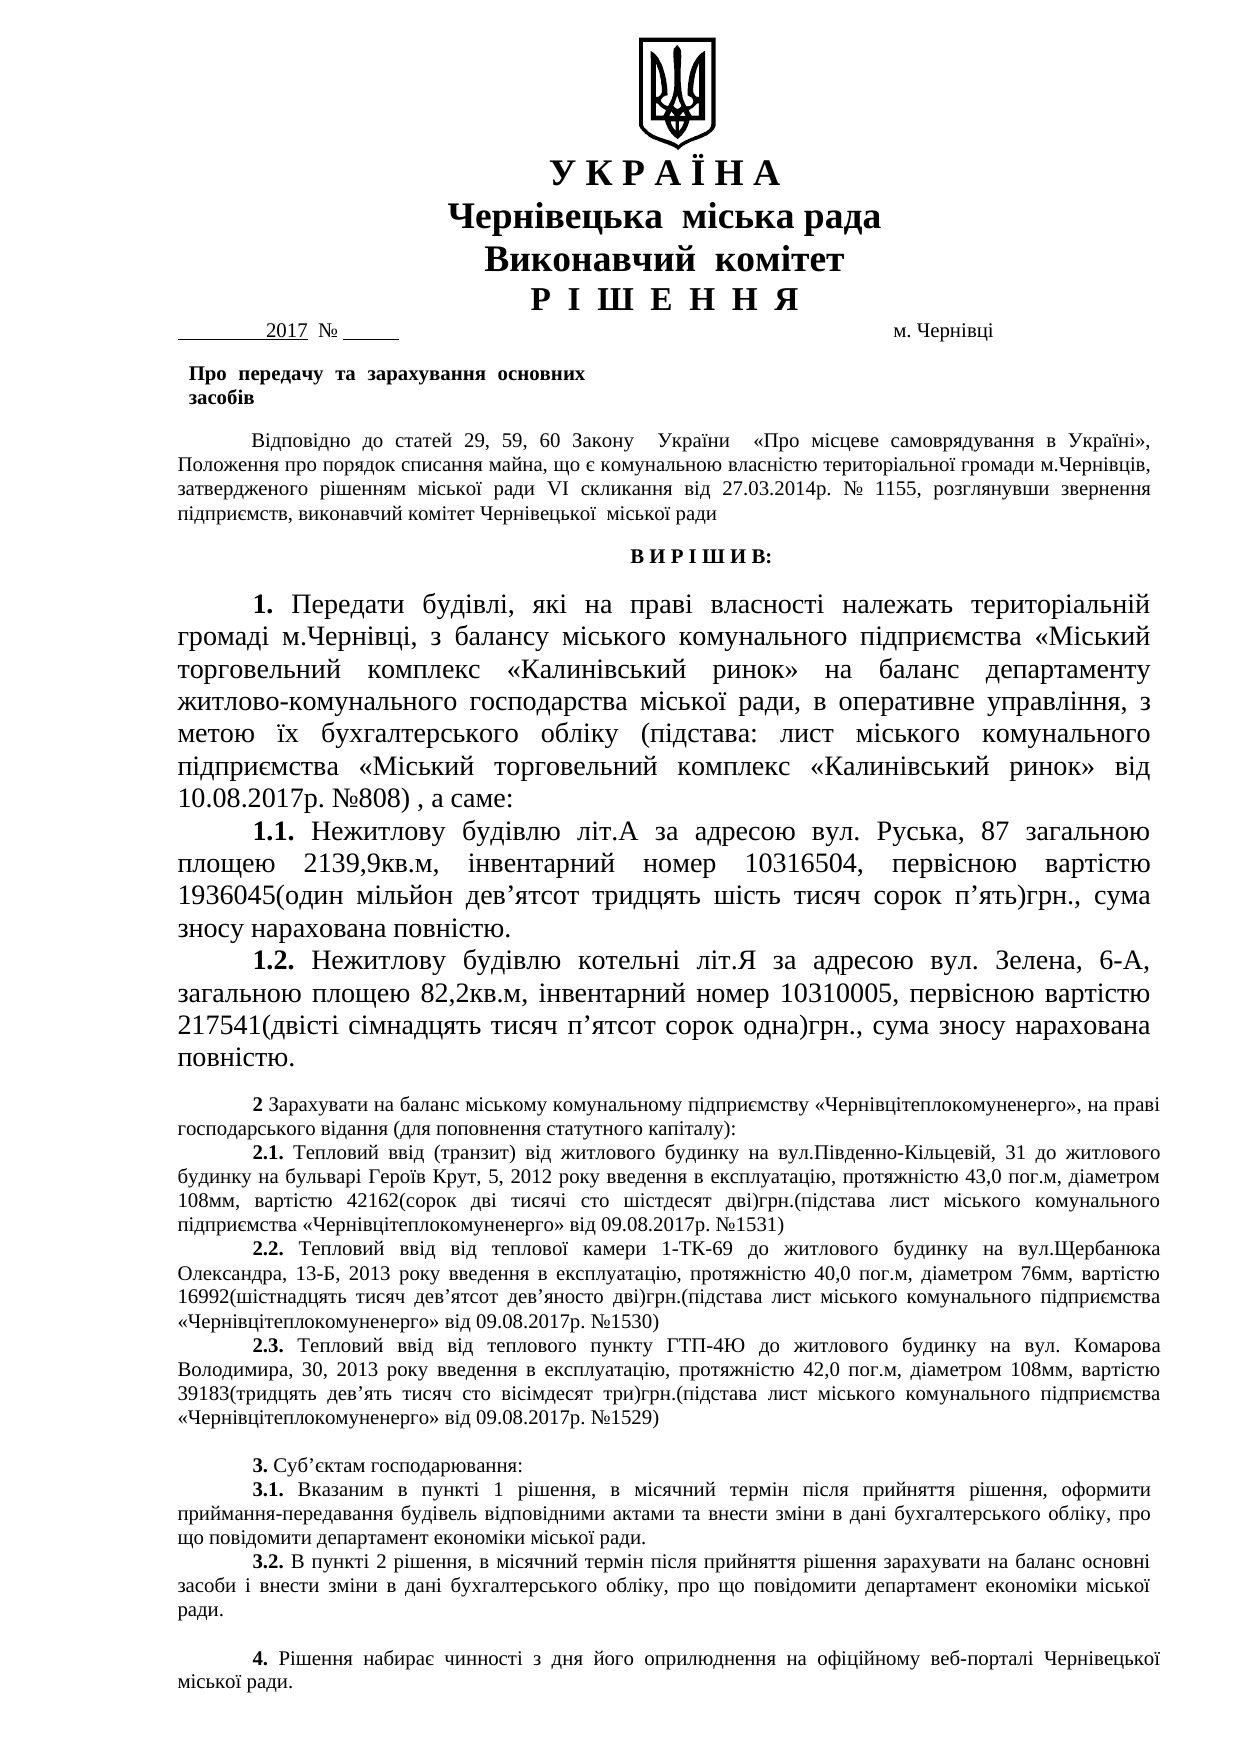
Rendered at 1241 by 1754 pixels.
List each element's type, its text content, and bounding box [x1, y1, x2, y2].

text 2.1. Тепловий ввід (транзит) від житлового будинку на вул.Південно-Кільцевій, 31 до житлового будинку на бульварі Героїв Крут, 5, 2012 року введення в експлуатацію, протяжністю 43,0 пог.м, діаметром 108мм, вартістю 42162(сорок дві тисячі сто шістдесят дві)грн.(підстава лист міського комунального підприємства «Чернівцітеплокомуненерго» від 09.08.2017р. №1531) [177, 1140, 1162, 1236]
text 3.1. Вказаним в пункті 1 рішення, в місячний термін після прийняття рішення, оформити приймання-передавання будівель відповідними актами та внести зміни в дані бухгалтерського обліку, про що повідомити департамент економіки міської ради. [177, 1477, 1152, 1549]
text В И Р І Ш И В: [177, 544, 1152, 568]
subtitle Р І Ш Е Н Н Я [177, 279, 1152, 318]
text Відповідно до статей 29, 59, 60 Закону України «Про місцеве самоврядування в Україні», Положення про порядок списання майна, що є комунальною власністю територіальної громади м.Чернівців, затвердженого рішенням міської ради VI скликання від 27.03.2014р. № 1155, розглянувши звернення підприємств, виконавчий комітет Чернівецької міської ради [177, 428, 1152, 524]
text У К Р А Ї Н А [177, 150, 1152, 193]
table_header Про передачу та зарахування основних засобів [177, 361, 597, 409]
text 1.2. Нежитлову будівлю котельні літ.Я за адресою вул. Зелена, 6-А, загальною площею 82,2кв.м, інвентарний номер 10310005, первісною вартістю 217541(двісті сімнадцять тисяч п’ятсот сорок одна)грн., сума зносу нарахована повністю. [177, 943, 1152, 1073]
text 2.3. Тепловий ввід від теплового пункту ГТП-4Ю до житлового будинку на вул. Комарова Володимира, 30, 2013 року введення в експлуатацію, протяжністю 42,0 пог.м, діаметром 108мм, вартістю 39183(тридцять дев’ять тисяч сто вісімдесят три)грн.(підстава лист міського комунального підприємства «Чернівцітеплокомуненерго» від 09.08.2017р. №1529) [177, 1333, 1162, 1429]
text 4. Рішення набирає чинності з дня його оприлюднення на офіційному веб-порталі Чернівецької міської ради. [177, 1645, 1162, 1693]
text Чернівецька міська рада [177, 193, 1152, 236]
text 1. Передати будівлі, які на праві власності належать територіальній громаді м.Чернівці, з балансу міського комунального підприємства «Міський торговельний комплекс «Калинівський ринок» на баланс департаменту житлово-комунального господарства міської ради, в оперативне управління, з метою їх бухгалтерського обліку (підстава: лист міського комунального підприємства «Міський торговельний комплекс «Калинівський ринок» від 10.08.2017р. №808) , а саме: [177, 587, 1152, 814]
text 2.2. Тепловий ввід від теплової камери 1-ТК-69 до житлового будинку на вул.Щербанюка Олександра, 13-Б, 2013 року введення в експлуатацію, протяжністю 40,0 пог.м, діаметром 76мм, вартістю 16992(шістнадцять тисяч дев’ятсот дев’яносто дві)грн.(підстава лист міського комунального підприємства «Чернівцітеплокомуненерго» від 09.08.2017р. №1530) [177, 1236, 1162, 1333]
text 2 Зарахувати на баланс міському комунальному підприємству «Чернівцітеплокомуненерго», на праві господарського відання (для поповнення статутного капіталу): [177, 1092, 1162, 1140]
text 1.1. Нежитлову будівлю літ.А за адресою вул. Руська, 87 загальною площею 2139,9кв.м, інвентарний номер 10316504, первісною вартістю 1936045(один мільйон дев’ятсот тридцять шість тисяч сорок п’ять)грн., сума зносу нарахована повністю. [177, 814, 1152, 943]
text 3.2. В пункті 2 рішення, в місячний термін після прийняття рішення зарахувати на баланс основні засоби і внести зміни в дані бухгалтерського обліку, про що повідомити департамент економіки міської ради. [177, 1549, 1152, 1621]
subtitle Виконавчий комітет [177, 236, 1152, 279]
text 2017 № м. Чернівці [177, 318, 1152, 342]
text 3. Суб’єктам господарювання: [177, 1453, 1152, 1477]
